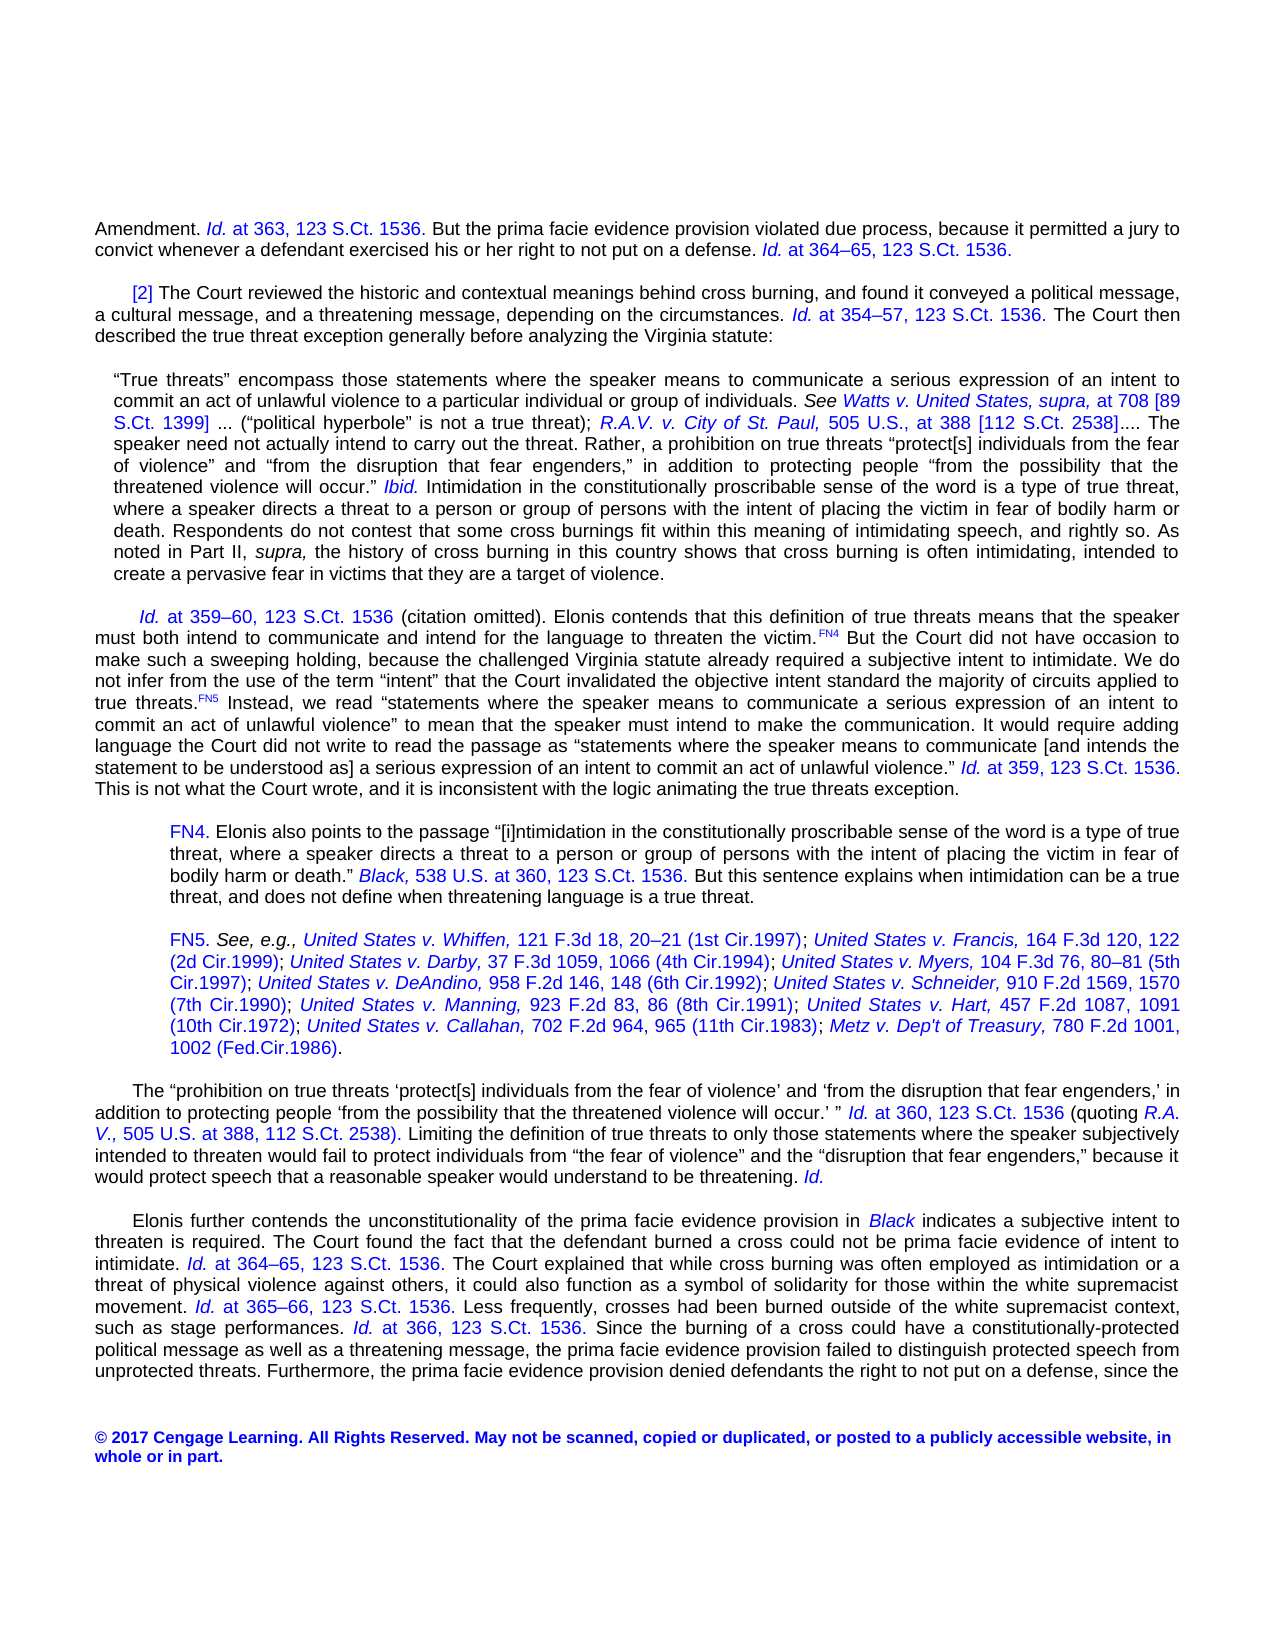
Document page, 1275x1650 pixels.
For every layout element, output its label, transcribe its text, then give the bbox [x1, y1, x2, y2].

text [2] The Court reviewed the historic and contextual meanings behind cross burning, and found it conveyed a political message, a cultural message, and a threatening message, depending on the circumstances. Id. at 354–57, 123 S.Ct. 1536. The Court then described the true threat exception generally before analyzing the Virginia statute: [94, 282, 1181, 347]
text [94, 217, 1181, 261]
text “True threats” encompass those statements where the speaker means to communicate a serious expression of an intent to commit an act of unlawful violence to a particular individual or group of individuals. See Watts v. United States, supra, at 708 [89 S.Ct. 1399] ... (“political hyperbole” is not a true threat); R.A.V. v. City of St. Paul, 505 U.S., at 388 [112 S.Ct. 2538].... The speaker need not actually intend to carry out the threat. Rather, a prohibition on true threats “protect[s] individuals from the fear of violence” and “from the disruption that fear engenders,” in addition to protecting people “from the possibility that the threatened violence will occur.” Ibid. Intimidation in the constitutionally proscribable sense of the word is a type of true threat, where a speaker directs a threat to a person or group of persons with the intent of placing the victim in fear of bodily harm or death. Respondents do not contest that some cross burnings fit within this meaning of intimidating speech, and rightly so. As noted in Part II, supra, the history of cross burning in this country shows that cross burning is often intimidating, intended to create a pervasive fear in victims that they are a target of violence. [113, 368, 1181, 584]
text Id. at 359–60, 123 S.Ct. 1536 (citation omitted). Elonis contends that this definition of true threats means that the speaker must both intend to communicate and intend for the language to threaten the victim.FN4 But the Court did not have occasion to make such a sweeping holding, because the challenged Virginia statute already required a subjective intent to intimidate. We do not infer from the use of the term “intent” that the Court invalidated the objective intent standard the majority of circuits applied to true threats.FN5 Instead, we read “statements where the speaker means to communicate a serious expression of an intent to commit an act of unlawful violence” to mean that the speaker must intend to make the communication. It would require adding language the Court did not write to read the passage as “statements where the speaker means to communicate [and intends the statement to be understood as] a serious expression of an intent to commit an act of unlawful violence.” Id. at 359, 123 S.Ct. 1536. This is not what the Court wrote, and it is inconsistent with the logic animating the true threats exception. [94, 606, 1181, 800]
text The “prohibition on true threats ‘protect[s] individuals from the fear of violence’ and ‘from the disruption that fear engenders,’ in addition to protecting people ‘from the possibility that the threatened violence will occur.’ ” Id. at 360, 123 S.Ct. 1536 (quoting R.A. V., 505 U.S. at 388, 112 S.Ct. 2538). Limiting the definition of true threats to only those statements where the speaker subjectively intended to threaten would fail to protect individuals from “the fear of violence” and the “disruption that fear engenders,” because it would protect speech that a reasonable speaker would understand to be threatening. Id. [94, 1080, 1181, 1188]
text FN5. See, e.g., United States v. Whiffen, 121 F.3d 18, 20–21 (1st Cir.1997); United States v. Francis, 164 F.3d 120, 122 (2d Cir.1999); United States v. Darby, 37 F.3d 1059, 1066 (4th Cir.1994); United States v. Myers, 104 F.3d 76, 80–81 (5th Cir.1997); United States v. DeAndino, 958 F.2d 146, 148 (6th Cir.1992); United States v. Schneider, 910 F.2d 1569, 1570 (7th Cir.1990); United States v. Manning, 923 F.2d 83, 86 (8th Cir.1991); United States v. Hart, 457 F.2d 1087, 1091 (10th Cir.1972); United States v. Callahan, 702 F.2d 964, 965 (11th Cir.1983); Metz v. Dep't of Treasury, 780 F.2d 1001, 1002 (Fed.Cir.1986). [169, 929, 1181, 1058]
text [94, 1209, 1181, 1382]
text FN4. Elonis also points to the passage “[i]ntimidation in the constitutionally proscribable sense of the word is a type of true threat, where a speaker directs a threat to a person or group of persons with the intent of placing the victim in fear of bodily harm or death.” Black, 538 U.S. at 360, 123 S.Ct. 1536. But this sentence explains when intimidation can be a true threat, and does not define when threatening language is a true threat. [169, 821, 1181, 907]
